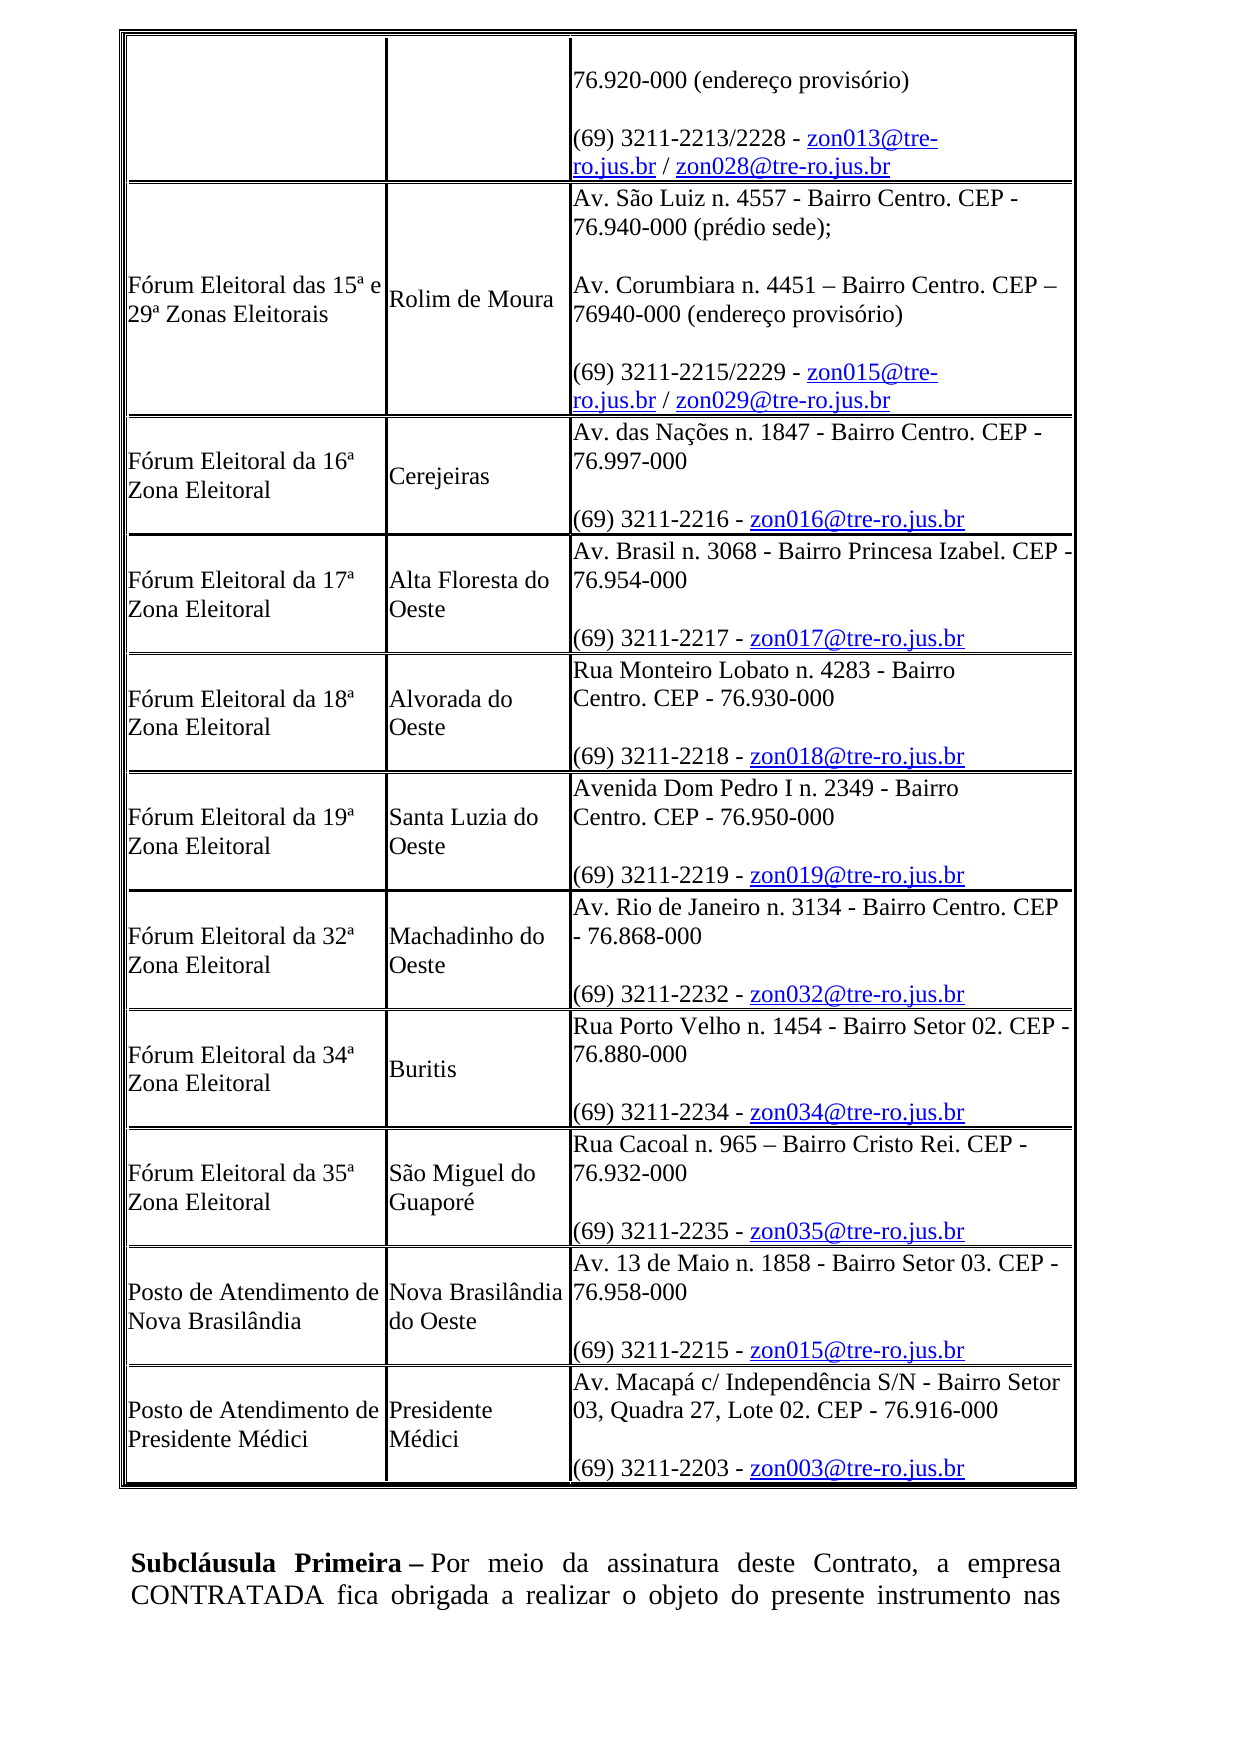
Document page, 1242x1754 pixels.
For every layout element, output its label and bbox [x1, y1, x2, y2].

table_header [125, 36, 1074, 1482]
text [131, 1546, 1062, 1611]
